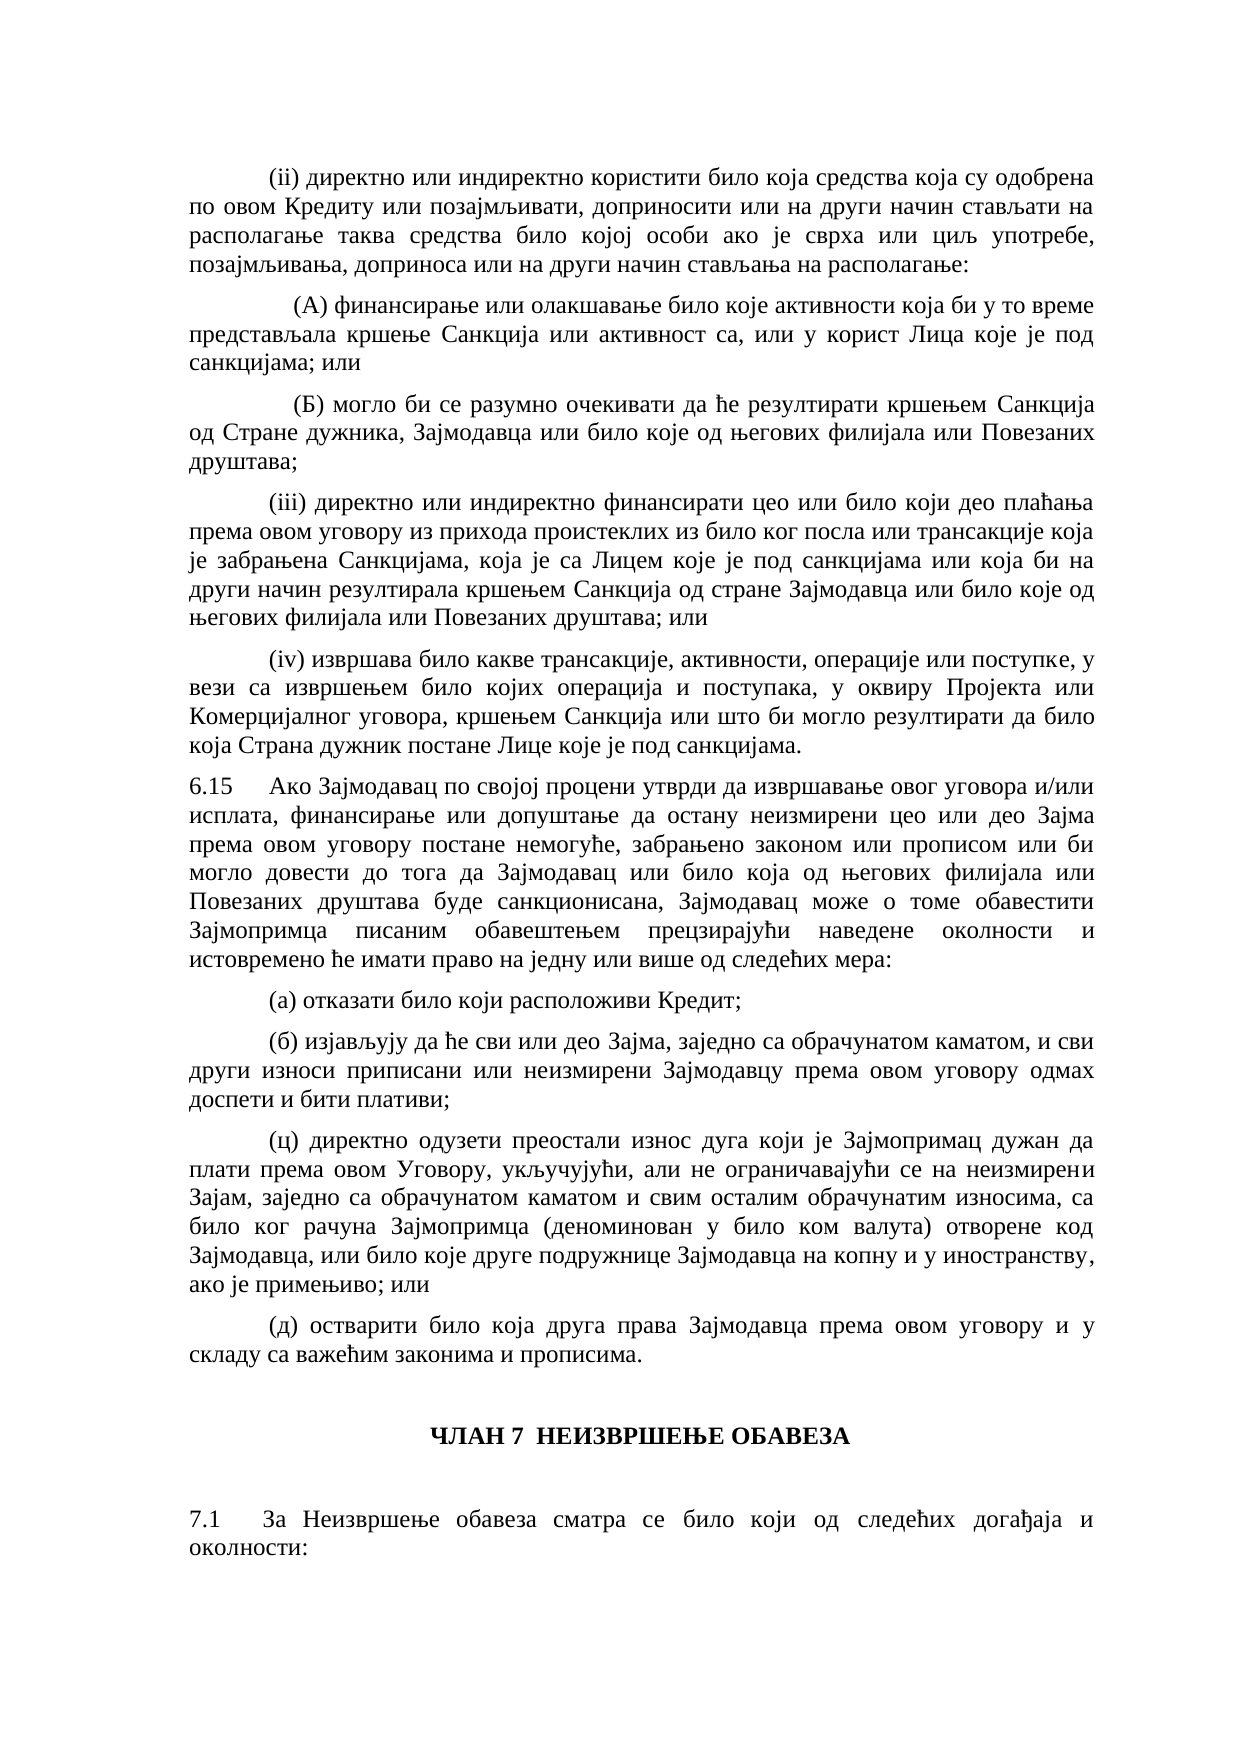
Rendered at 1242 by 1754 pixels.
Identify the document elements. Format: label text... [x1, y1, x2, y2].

text (iii) директно или индиректно финансирати цео или било који део плаћања према овом уговору из прихода проистеклих из било ког посла или трансакције која је забрањена Санкцијама, која je сa Лицем које је под санкцијама или која би на други начин резултирала кршењем Санкција од стране Зајмодавца или било које од његових филијала или Повезаних друштава; или [189, 487, 1095, 631]
text (А) финансирање или олакшавање било које активности која би у то време представљала кршење Санкција или активност са, или у корист Лица које је под санкцијама; или [189, 290, 1095, 376]
text (Б) могло би се разумно очекивати да ће резултирати кршењем Санкција од Стране дужника, Зајмодавца или било које од његових филијала или Повезаних друштава; [189, 389, 1095, 475]
text 7.1 За Неизвршење обавеза сматра се било који од следећих догађаја и околности: [189, 1504, 1094, 1561]
text 6.15 Ако Зајмодавац по својој процени утврди да извршавање овог уговора и/или исплата, финансирање или допуштање да остану неизмирени цео или део Зајма према овом уговору постане немогуће, забрањено законом или прописом или би могло довести до тога да Зајмодавац или било која од његових филијала или Повезаних друштава буде санкционисана, Зајмодавац може о томе обавестити Зајмопримца писаним обавештењем прецзирајући наведене околности и истовремено ће имати право на једну или више од следећих мера: [189, 771, 1095, 972]
text (ii) директно или индиректно користити било која средства која су одобрена по овом Кредиту или позајмљивати, доприносити или на други начин стављати на располагање таква средства било којој особи ако је сврха или циљ употребе, позајмљивања, доприноса или на други начин стављања на располагање: [189, 162, 1095, 277]
text (д) остварити било која друга права Зајмодавца према овом уговору и у складу са важећим законима и прописима. [189, 1310, 1095, 1367]
text ЧЛАН 7 НЕИЗВРШЕЊЕ ОБАВЕЗА [414, 1421, 866, 1450]
text (а) отказати било који расположиви Кредит; [189, 985, 1095, 1014]
text (iv) извршава било какве трансакције, активности, операције или поступке, у вези са извршењем било којих операција и поступака, у оквиру Пројекта или Комерцијалног уговора, кршењем Санкција или што би могло резултирати да било која Страна дужник постане Лице које је под санкцијама. [189, 644, 1095, 759]
text (б) изјављују да ће сви или део Зајма, заједно са обрачунатом каматом, и сви други износи приписани или неизмирени Зајмодавцу према овом уговору одмах доспети и бити плативи; [189, 1026, 1095, 1112]
text (ц) директно одузети преостали износ дуга који је Зајмопримац дужан да плати према овом Уговору, укључујући, али не ограничавајући се на неизмирени Зајам, заједно са обрачунатом каматом и свим осталим обрачунатим износима, са било ког рачуна Зајмопримца (деноминован у било ком валута) отворене код Зајмодавца, или било које друге подружнице Зајмодавца на копну и у иностранству, ако је примењиво; или [189, 1125, 1095, 1297]
